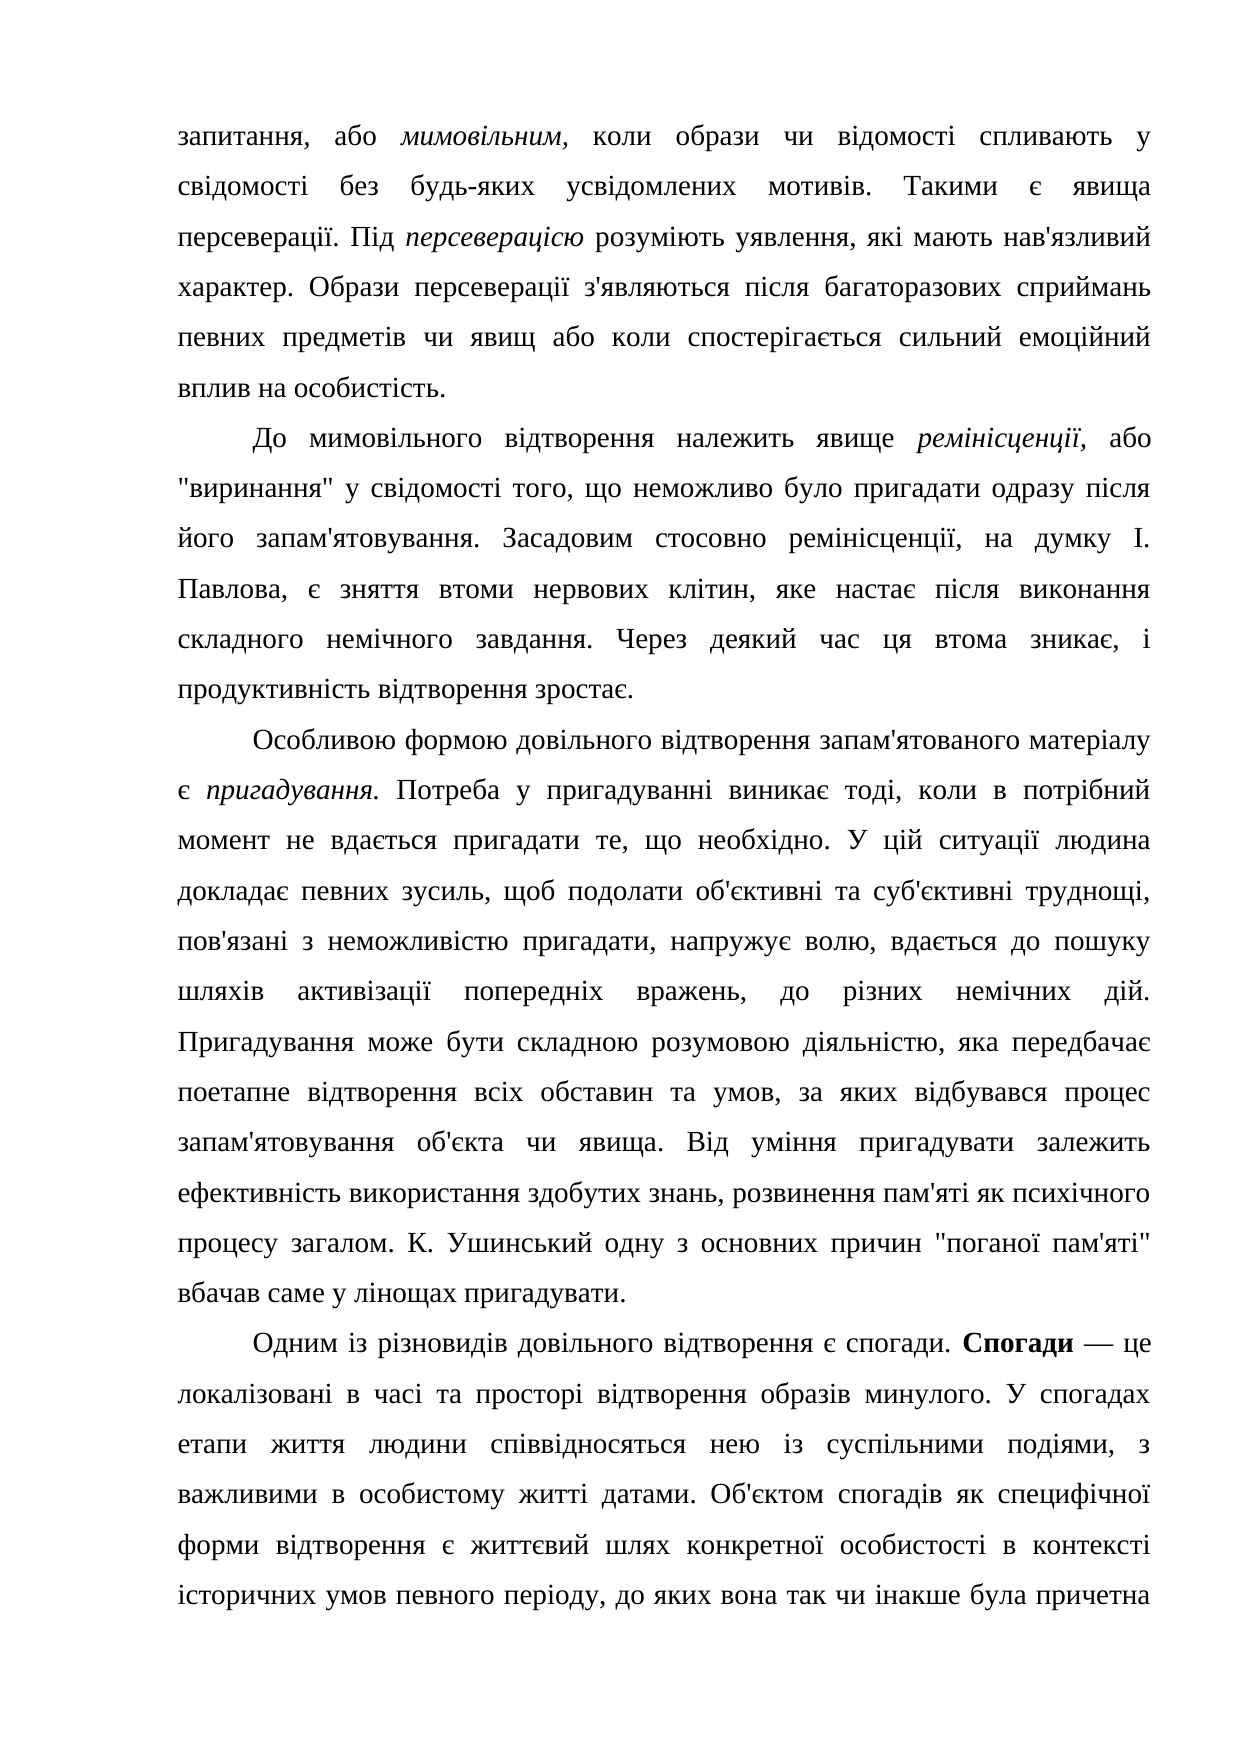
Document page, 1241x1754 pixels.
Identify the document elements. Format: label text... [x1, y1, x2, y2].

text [177, 1326, 1152, 1611]
text Особливою формою довільного відтворення запам'ятованого матеріалу є пригадування. Потреба у пригадуванні виникає тоді, коли в потрібний момент не вдається пригадати те, що необхідно. У цій ситуації людина докладає певних зусиль, щоб подолати об'єктивні та суб'єктивні труднощі, пов'язані з неможливістю пригадати, напружує волю, вдається до пошуку шляхів активізації попередніх вражень, до різних немічних дій. Пригадування може бути складною розумовою діяльністю, яка передбачає поетапне відтворення всіх обставин та умов, за яких відбувався процес запам'ятовування об'єкта чи явища. Від уміння пригадувати залежить ефективність використання здобутих знань, розвинення пам'яті як психічного процесу загалом. К. Ушинський одну з основних причин "поганої пам'яті" вбачав саме у лінощах пригадувати. [177, 722, 1152, 1309]
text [177, 118, 1152, 403]
text До мимовільного відтворення належить явище ремінісценції, або "виринання" у свідомості того, що неможливо було пригадати одразу після його запам'ятовування. Засадовим стосовно ремінісценції, на думку І. Павлова, є зняття втоми нервових клітин, яке настає після виконання складного немічного завдання. Через деякий час ця втома зникає, і продуктивність відтворення зростає. [177, 420, 1152, 705]
